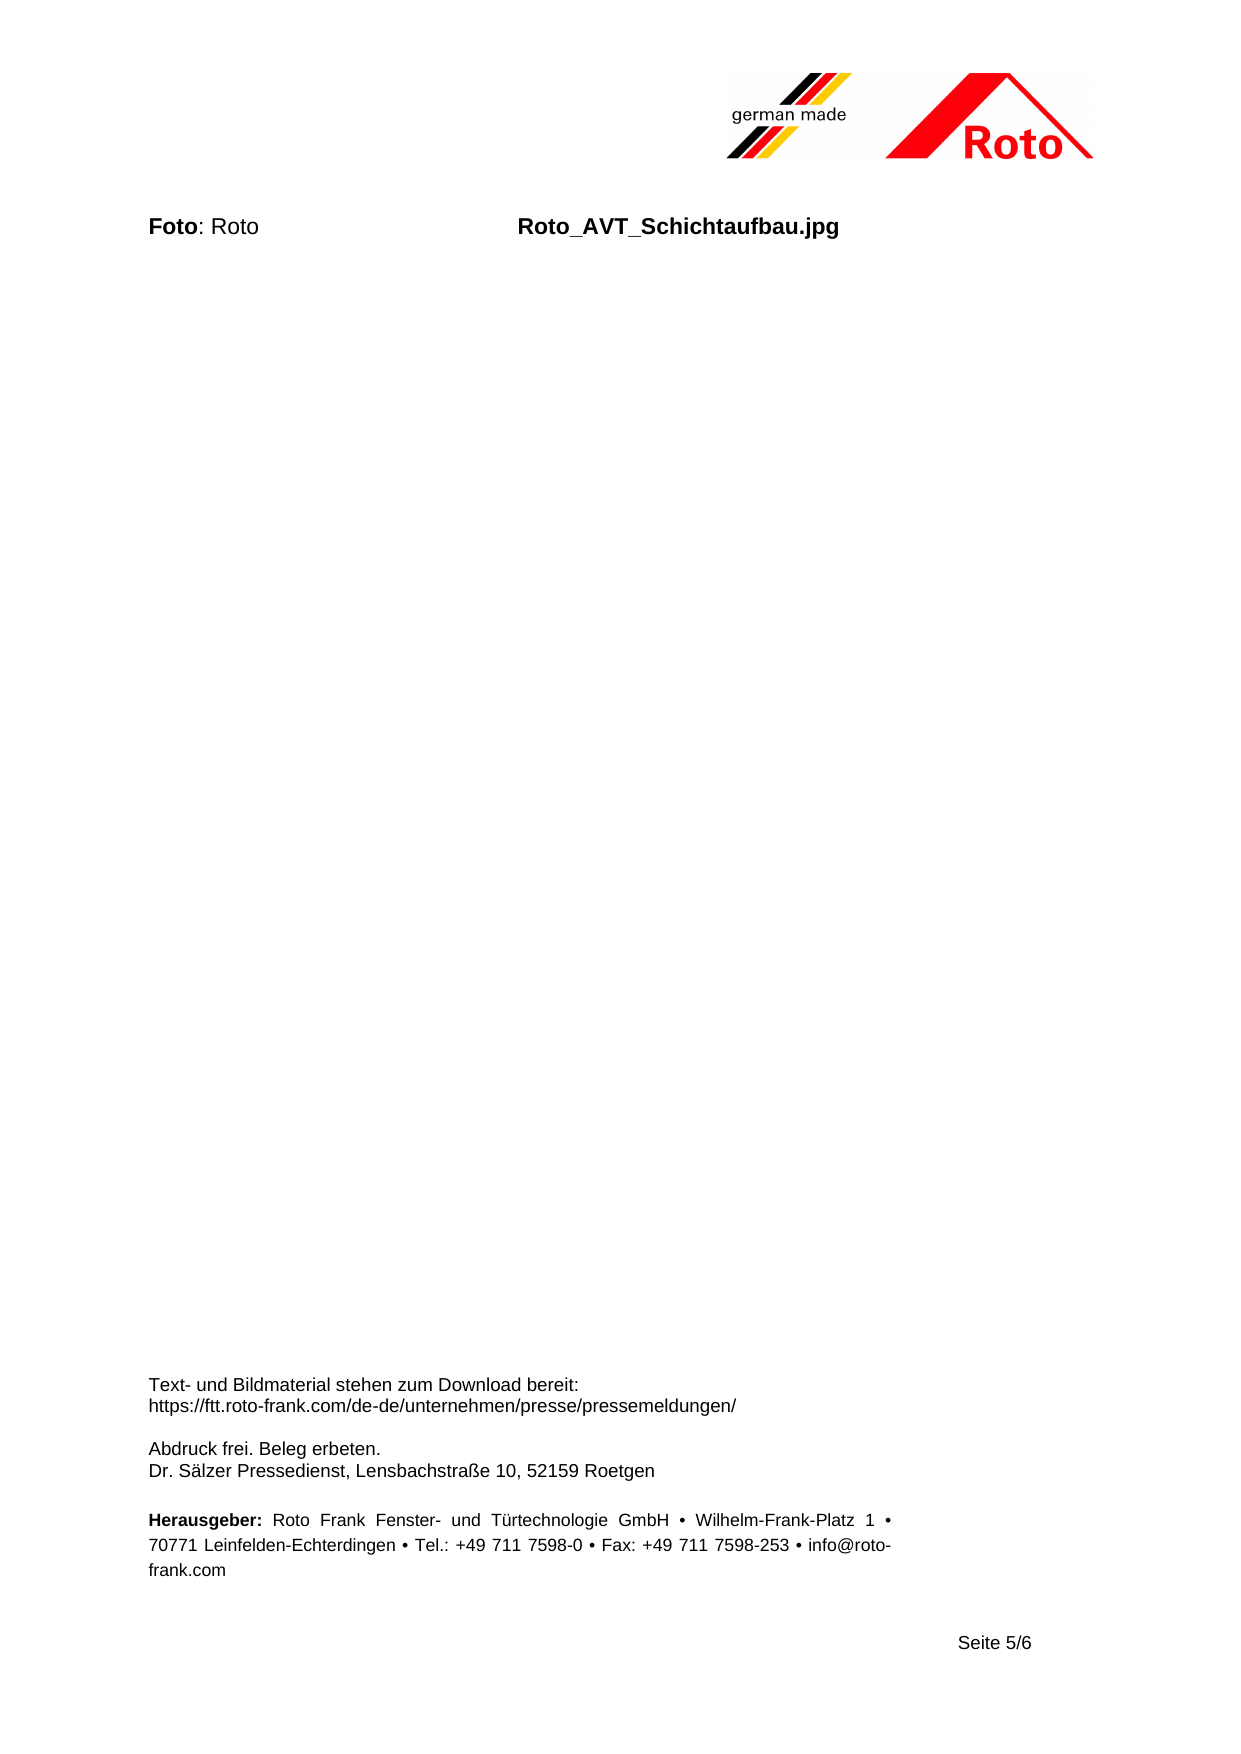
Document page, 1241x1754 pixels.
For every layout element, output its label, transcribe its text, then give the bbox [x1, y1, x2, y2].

picture [726, 73, 1094, 159]
text Abdruck frei. Beleg erbeten. [148, 1438, 892, 1459]
text https://ftt.roto-frank.com/de-de/unternehmen/presse/pressemeldungen/ [148, 1395, 892, 1416]
text Foto: Roto Roto_AVT_Schichtaufbau.jpg [148, 213, 862, 239]
text Herausgeber: Roto Frank Fenster- und Türtechnologie GmbH • Wilhelm-Frank-Platz 1 • 70771 Leinfelden-Echterdingen • Tel.: +49 711 7598-0 • Fax: +49 711 7598-253 • info@roto-frank.com [148, 1506, 892, 1581]
text Text- und Bildmaterial stehen zum Download bereit: [148, 1373, 862, 1395]
text Dr. Sälzer Pressedienst, Lensbachstraße 10, 52159 Roetgen [148, 1459, 892, 1481]
